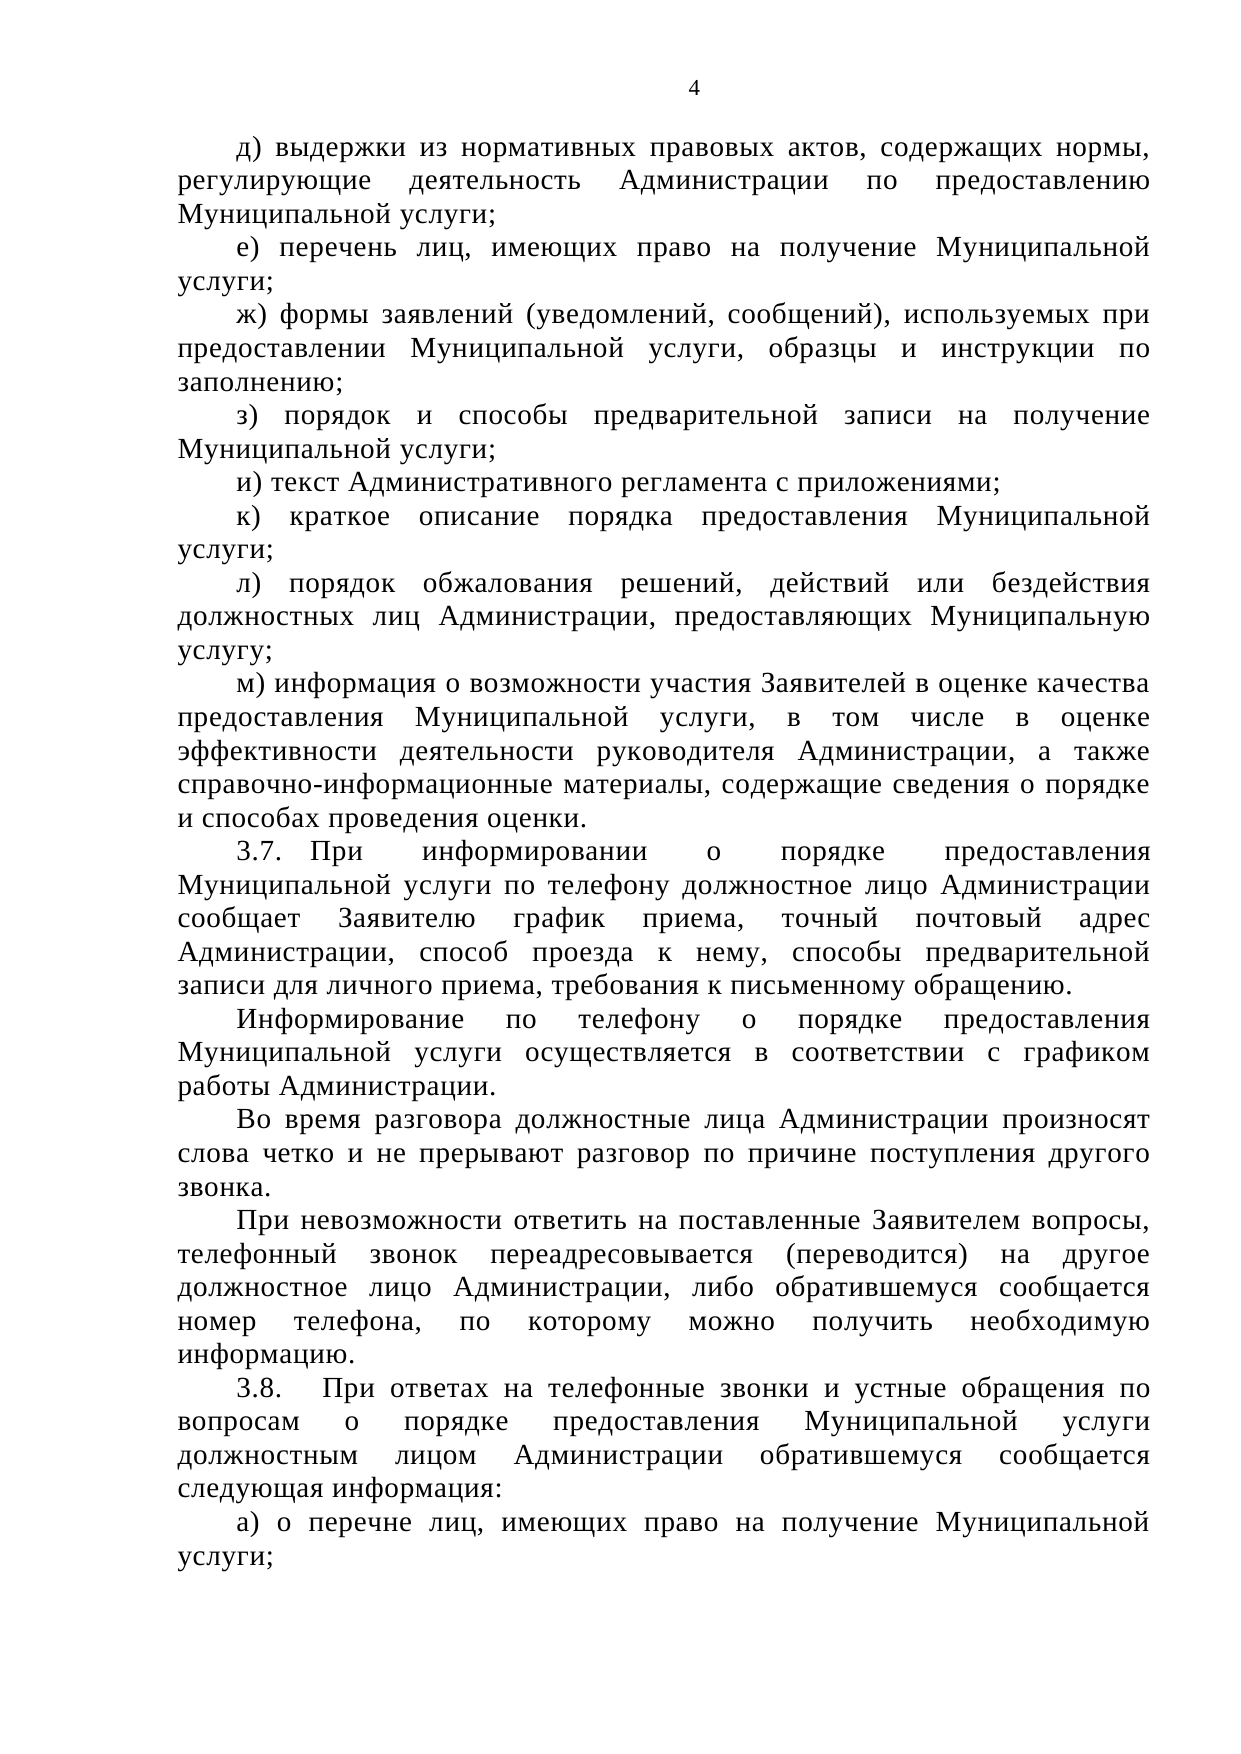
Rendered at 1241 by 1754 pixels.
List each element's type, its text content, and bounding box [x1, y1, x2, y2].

text При невозможности ответить на поставленные Заявителем вопросы, телефонный звонок переадресовывается (переводится) на другое должностное лицо Администрации, либо обратившемуся сообщается номер телефона, по которому можно получить необходимую информацию. [177, 1202, 1152, 1370]
text Во время разговора должностные лица Администрации произносят слова четко и не прерывают разговор по причине поступления другого звонка. [177, 1102, 1152, 1202]
list При ответах на телефонные звонки и устные обращения по вопросам о порядке предоставления Муниципальной услуги должностным лицом Администрации обратившемуся сообщается следующая информация: [177, 1370, 1152, 1504]
text а) о перечне лиц, имеющих право на получение Муниципальной услуги; [177, 1504, 1152, 1571]
text ж) формы заявлений (уведомлений, сообщений), используемых при предоставлении Муниципальной услуги, образцы и инструкции по заполнению; [177, 297, 1152, 397]
text д) выдержки из нормативных правовых актов, содержащих нормы, регулирующие деятельность Администрации по предоставлению Муниципальной услуги; [177, 129, 1152, 229]
text е) перечень лиц, имеющих право на получение Муниципальной услуги; [177, 229, 1152, 297]
text м) информация о возможности участия Заявителей в оценке качества предоставления Муниципальной услуги, в том числе в оценке эффективности деятельности руководителя Администрации, а также справочно-информационные материалы, содержащие сведения о порядке и способах проведения оценки. [177, 666, 1152, 833]
text з) порядок и способы предварительной записи на получение Муниципальной услуги; [177, 397, 1152, 464]
list При информировании о порядке предоставления Муниципальной услуги по телефону должностное лицо Администрации сообщает Заявителю график приема, точный почтовый адрес Администрации, способ проезда к нему, способы предварительной записи для личного приема, требования к письменному обращению. [177, 833, 1152, 1001]
text Информирование по телефону о порядке предоставления Муниципальной услуги осуществляется в соответствии с графиком работы Администрации. [177, 1001, 1152, 1102]
text к) краткое описание порядка предоставления Муниципальной услуги; [177, 498, 1152, 565]
text и) текст Административного регламента с приложениями; [177, 464, 1152, 498]
text л) порядок обжалования решений, действий или бездействия должностных лиц Администрации, предоставляющих Муниципальную услугу; [177, 565, 1152, 666]
